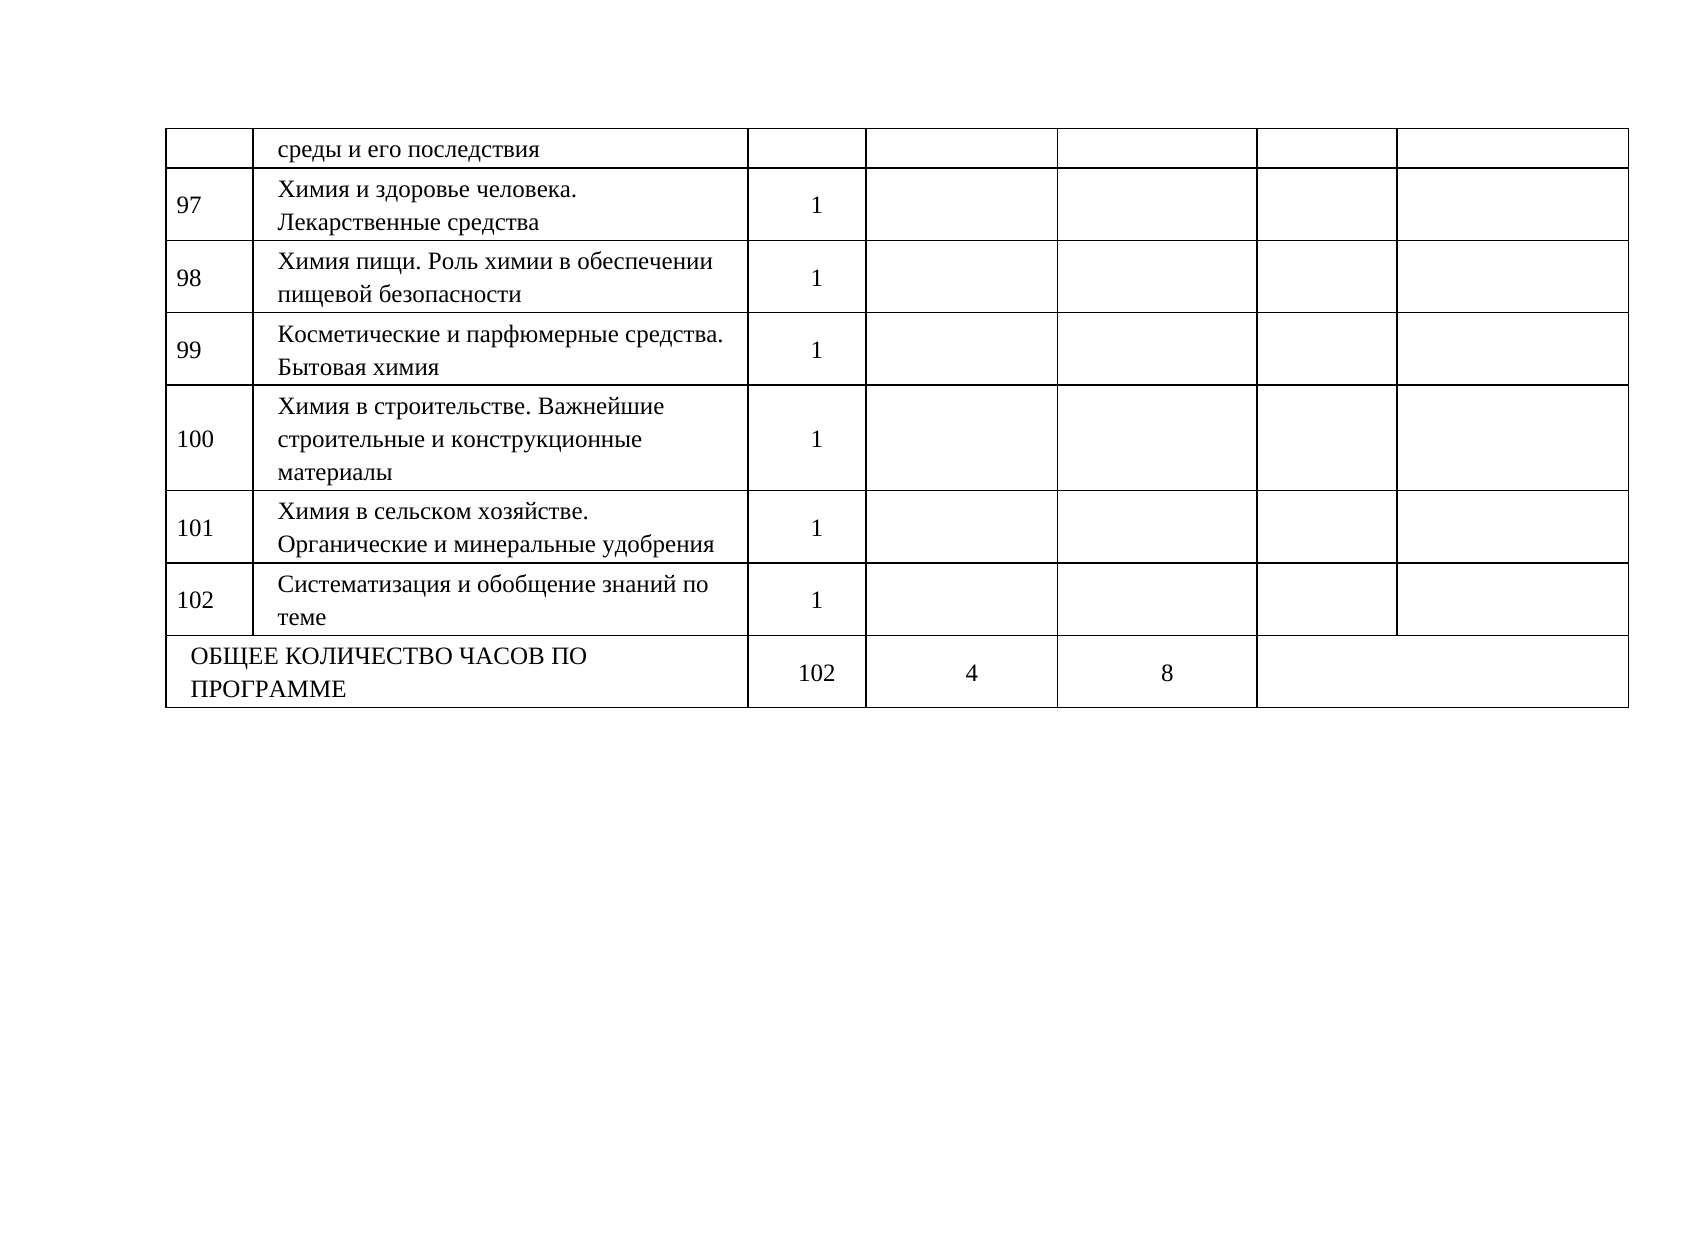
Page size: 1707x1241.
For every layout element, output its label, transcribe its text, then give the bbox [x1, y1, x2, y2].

table_cell [1058, 491, 1256, 562]
table_cell [867, 564, 1057, 634]
table_cell Косметические и парфюмерные средства. Бытовая химия [254, 313, 747, 384]
table_cell [1398, 313, 1628, 384]
table_cell [1398, 564, 1628, 634]
table_cell Химия в строительстве. Важнейшие строительные и конструкционные материалы [254, 386, 747, 490]
table_cell [1258, 313, 1396, 384]
table_cell 1 [749, 129, 865, 167]
table_cell [1058, 313, 1256, 384]
table_cell [867, 129, 1057, 167]
table_cell [1058, 169, 1256, 239]
table_cell 1 [749, 491, 865, 562]
table_cell 100 [167, 386, 252, 490]
table_cell [1398, 169, 1628, 239]
table_cell [867, 241, 1057, 312]
table_cell [1258, 491, 1396, 562]
table_cell 1 [749, 169, 865, 239]
table_cell [1058, 386, 1256, 490]
table_cell 102 [749, 636, 865, 707]
table_cell [1398, 129, 1628, 167]
table_cell 8 [1058, 636, 1256, 707]
table_cell 98 [167, 241, 252, 312]
table_cell Систематизация и обобщение знаний по теме [254, 564, 747, 634]
table_cell 99 [167, 313, 252, 384]
table_cell [1058, 129, 1256, 167]
table_cell [1258, 636, 1628, 707]
table_cell Химия и здоровье человека. Лекарственные средства [254, 169, 747, 239]
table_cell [254, 129, 747, 167]
table_cell 97 [167, 169, 252, 239]
table_cell [1258, 129, 1396, 167]
table_cell [867, 313, 1057, 384]
table_cell [1058, 564, 1256, 634]
table_cell Химия пищи. Роль химии в обеспечении пищевой безопасности [254, 241, 747, 312]
table_cell [867, 491, 1057, 562]
table_cell [1258, 241, 1396, 312]
table_cell [1398, 386, 1628, 490]
table_cell 96 [167, 129, 252, 167]
table_cell 1 [749, 564, 865, 634]
table_cell [1398, 491, 1628, 562]
table_cell 1 [749, 241, 865, 312]
table_cell 1 [749, 386, 865, 490]
table_cell [1258, 564, 1396, 634]
table_cell [1058, 241, 1256, 312]
table_cell [1398, 241, 1628, 312]
table_cell ОБЩЕЕ КОЛИЧЕСТВО ЧАСОВ ПО ПРОГРАММЕ [167, 636, 747, 707]
table_cell Химия в сельском хозяйстве. Органические и минеральные удобрения [254, 491, 747, 562]
table_cell [867, 386, 1057, 490]
table_cell 4 [867, 636, 1057, 707]
table_cell [867, 169, 1057, 239]
table_cell 101 [167, 491, 252, 562]
table_cell 102 [167, 564, 252, 634]
table_cell 1 [749, 313, 865, 384]
table_cell [1258, 169, 1396, 239]
table_cell [1258, 386, 1396, 490]
